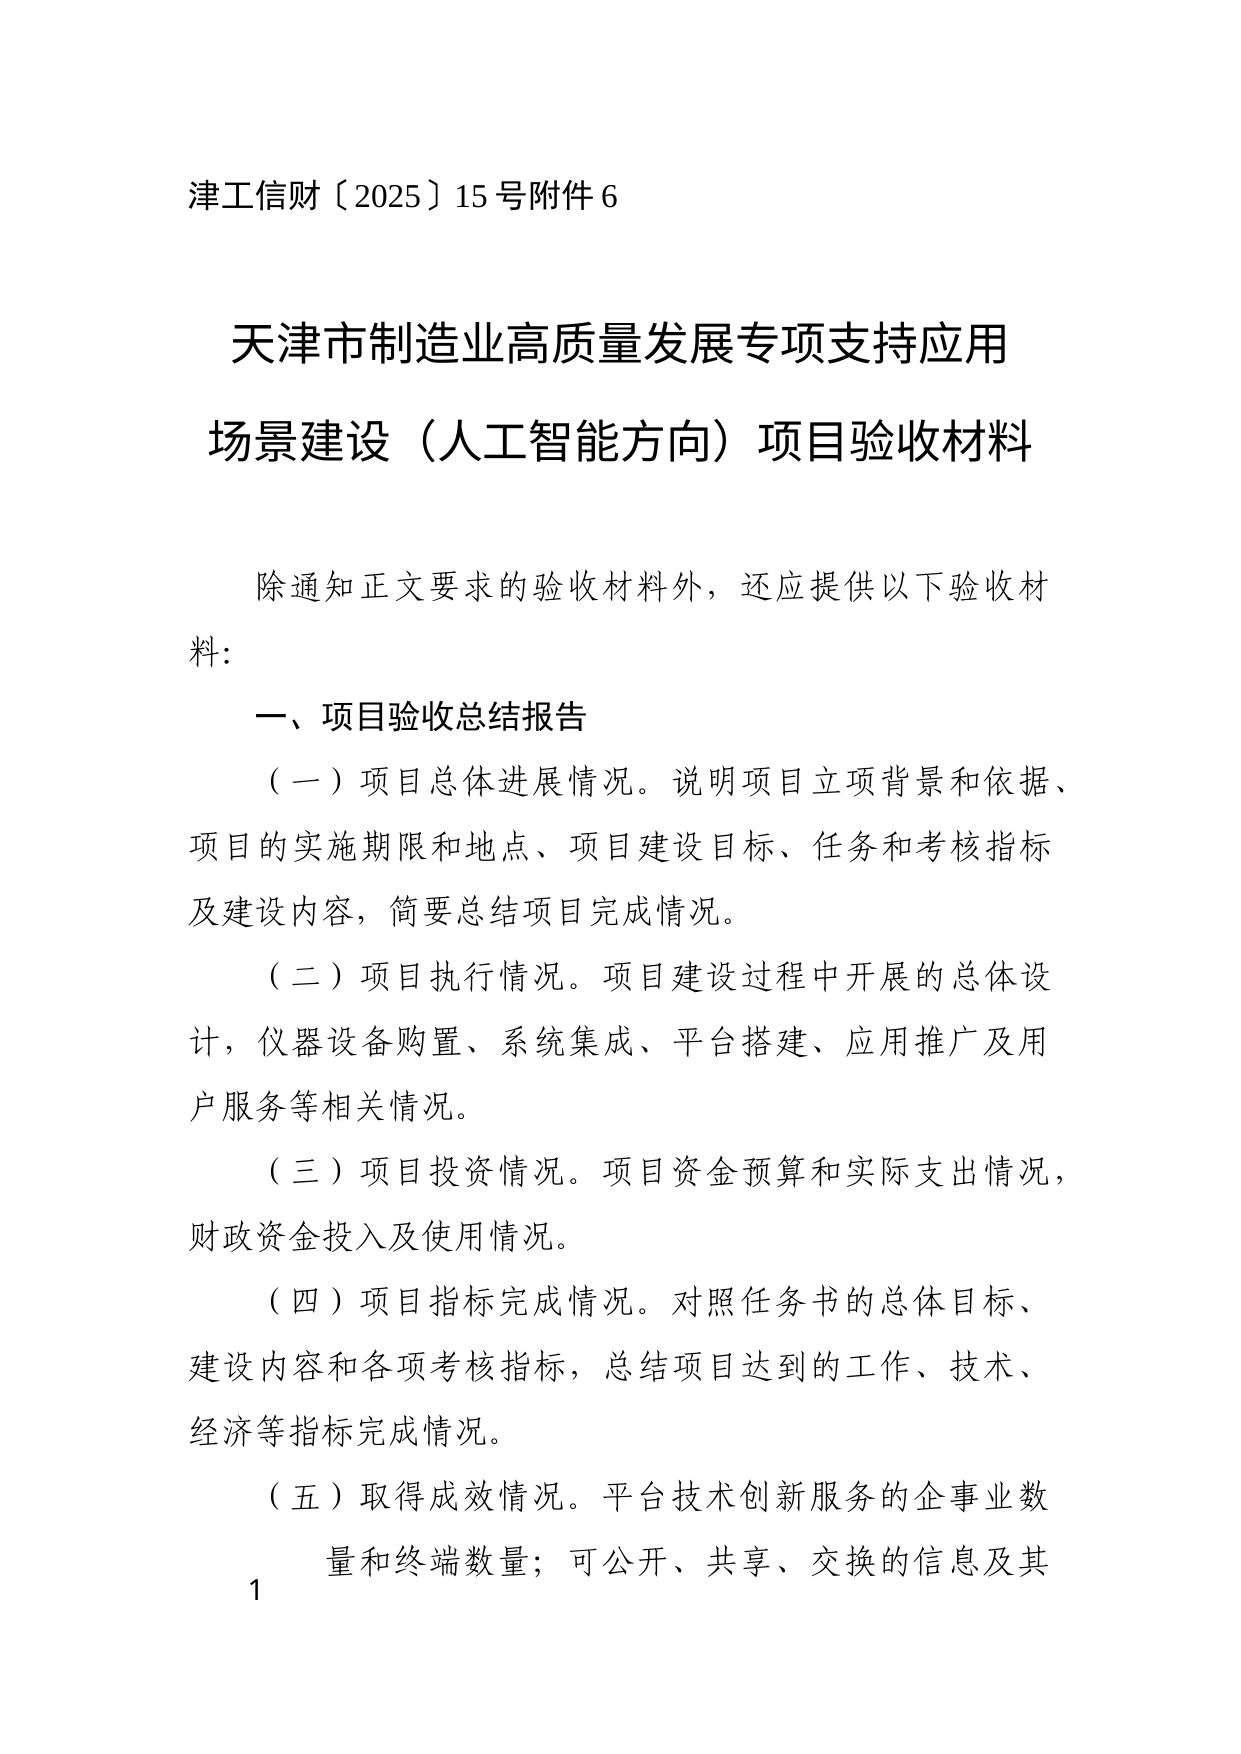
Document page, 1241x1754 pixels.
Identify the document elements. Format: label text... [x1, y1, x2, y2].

text 津工信财〔2025〕15号附件6 [187, 162, 1053, 227]
text （二）项目执行情况。项目建设过程中开展的总体设计，仪器设备购置、系统集成、平台搭建、应用推广及用户服务等相关情况。 [187, 942, 1053, 1137]
text （三）项目投资情况。项目资金预算和实际支出情况，财政资金投入及使用情况。 [187, 1137, 1053, 1267]
text 一、项目验收总结报告 [187, 682, 1053, 747]
text 天津市制造业高质量发展专项支持应用 [187, 292, 1053, 389]
text （一）项目总体进展情况。说明项目立项背景和依据、项目的实施期限和地点、项目建设目标、任务和考核指标及建设内容，简要总结项目完成情况。 [187, 747, 1053, 942]
text 除通知正文要求的验收材料外，还应提供以下验收材料： [187, 552, 1053, 682]
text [187, 1462, 1053, 1592]
text 场景建设（人工智能方向）项目验收材料 [187, 389, 1053, 487]
text （四）项目指标完成情况。对照任务书的总体目标、建设内容和各项考核指标，总结项目达到的工作、技术、经济等指标完成情况。 [187, 1267, 1053, 1462]
